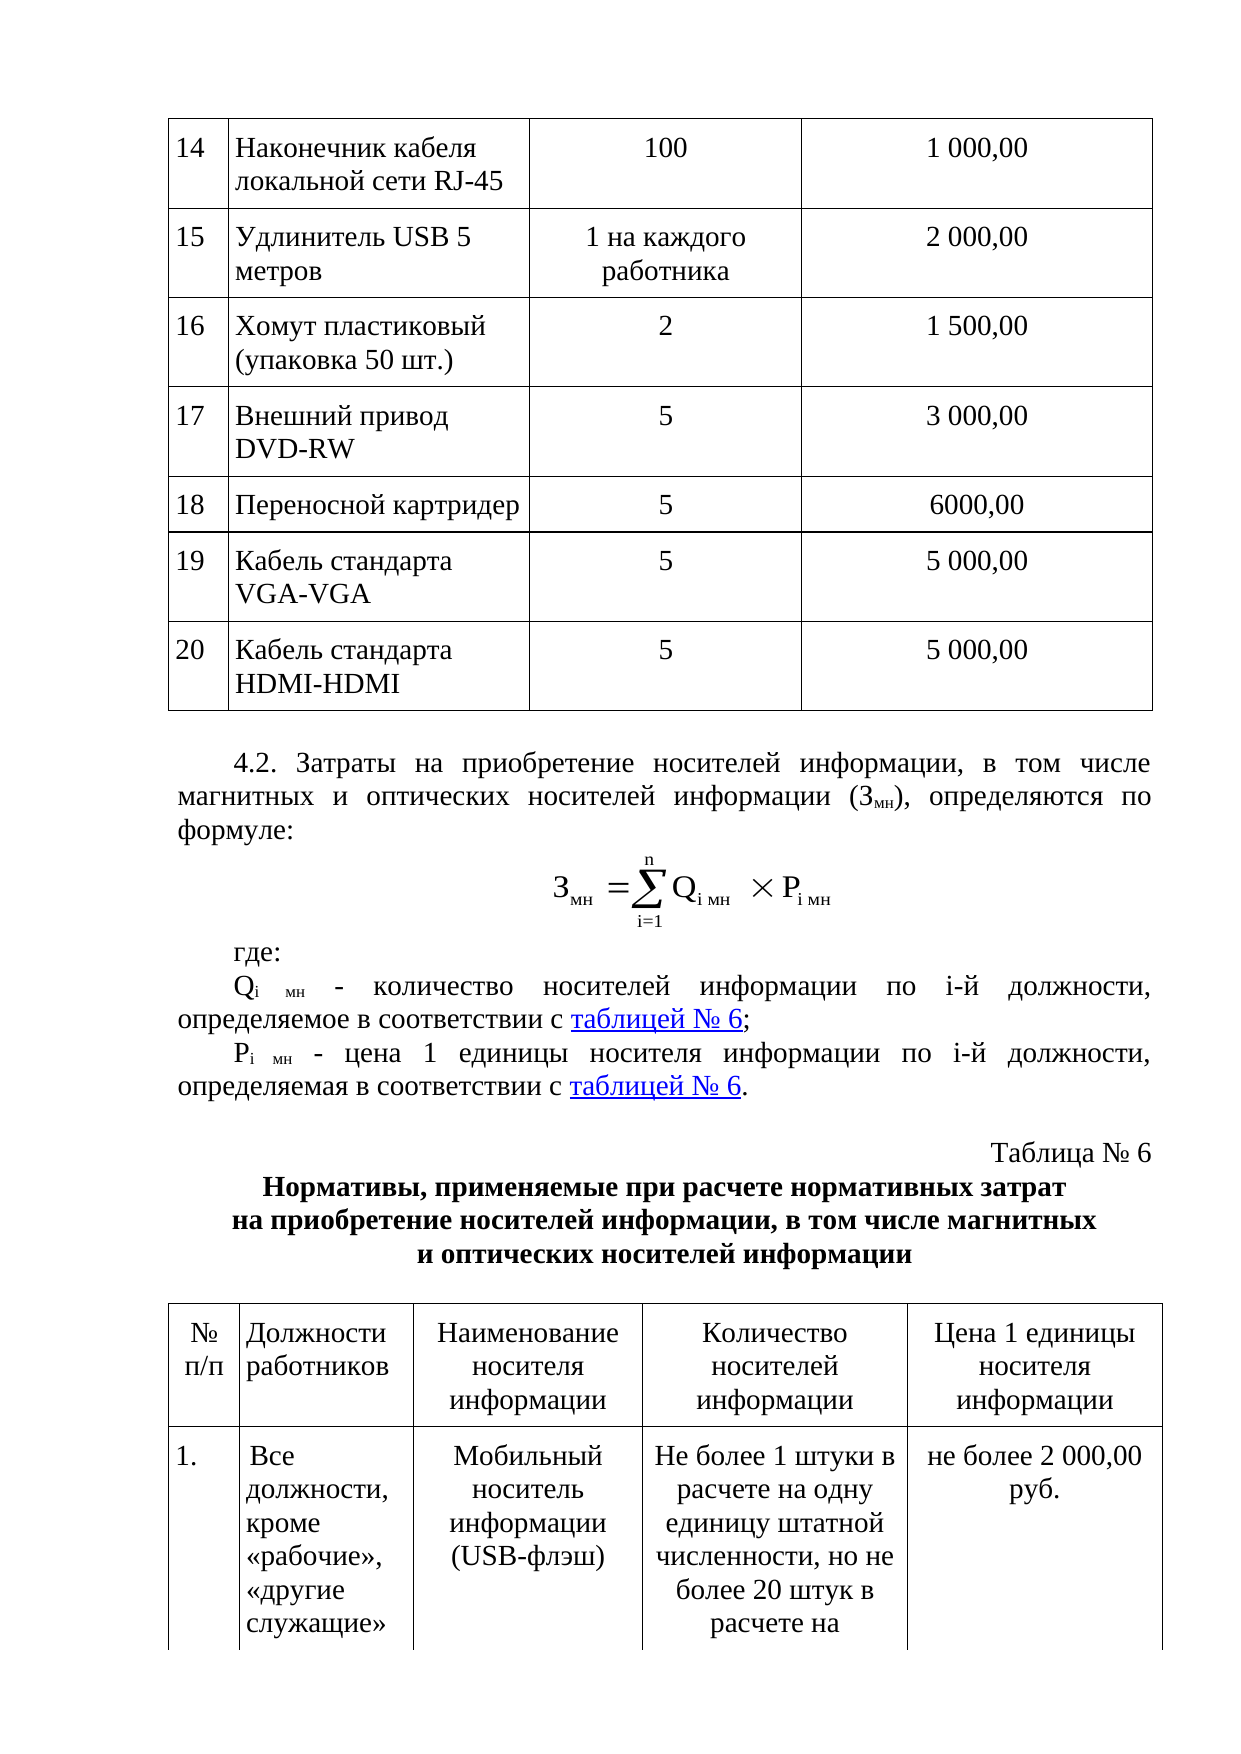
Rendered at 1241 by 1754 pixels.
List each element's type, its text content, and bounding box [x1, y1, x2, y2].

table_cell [240, 1427, 413, 1649]
table_cell 2 000,00 [802, 209, 1152, 297]
text Qi мн - количество носителей информации по i-й должности, определяемое в соответствии с таблицей № 6; [177, 968, 1152, 1035]
text где: [177, 934, 1152, 968]
title Нормативы, применяемые при расчете нормативных затрат [177, 1169, 1152, 1202]
table_cell 5 000,00 [802, 533, 1152, 621]
table_header Цена 1 единицы носителя информации [908, 1304, 1162, 1426]
table_cell 20 [169, 622, 228, 710]
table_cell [414, 1427, 642, 1649]
table_cell 18 [169, 477, 228, 531]
table_cell Переносной картридер [229, 477, 529, 531]
table_cell 1. [169, 1427, 239, 1649]
table_cell 14 [169, 119, 228, 207]
table_cell 1 000,00 [802, 119, 1152, 207]
table_cell Кабель стандарта VGA-VGA [229, 533, 529, 621]
table_cell 5 000,00 [802, 622, 1152, 710]
table_cell Наконечник кабеля локальной сети RJ-45 [229, 119, 529, 207]
text Таблица № 6 [177, 1135, 1152, 1169]
table_cell 1 на каждого работника [530, 209, 801, 297]
table_cell Хомут пластиковый (упаковка 50 шт.) [229, 298, 529, 386]
table_header № п/п [169, 1304, 239, 1426]
table_cell 2 [530, 298, 801, 386]
table_cell 5 [530, 622, 801, 710]
title и оптических носителей информации [177, 1236, 1152, 1269]
text 4.2. Затраты на приобретение носителей информации, в том числе магнитных и оптических носителей информации (Змн), определяются по формуле: [177, 745, 1152, 845]
table_cell 3 000,00 [802, 387, 1152, 476]
table_header Количество носителей информации [643, 1304, 907, 1426]
table_cell 5 [530, 477, 801, 531]
table_cell 15 [169, 209, 228, 297]
text Pi мн - цена 1 единицы носителя информации по i-й должности, определяемая в соответствии с таблицей № 6. [177, 1035, 1152, 1102]
table_cell 100 [530, 119, 801, 207]
table_cell 17 [169, 387, 228, 476]
table_cell 19 [169, 533, 228, 621]
table_cell 5 [530, 533, 801, 621]
table_cell Кабель стандарта HDMI-HDMI [229, 622, 529, 710]
table_cell 16 [169, 298, 228, 386]
title на приобретение носителей информации, в том числе магнитных [177, 1202, 1152, 1236]
table_cell Удлинитель USB 5 метров [229, 209, 529, 297]
table_header Должности работников [240, 1304, 413, 1426]
table_cell 5 [530, 387, 801, 476]
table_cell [643, 1427, 907, 1649]
table_cell 6000,00 [802, 477, 1152, 531]
table_header Наименование носителя информации [414, 1304, 642, 1426]
table_cell 1 500,00 [802, 298, 1152, 386]
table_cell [908, 1427, 1162, 1649]
table_cell Внешний привод DVD-RW [229, 387, 529, 476]
